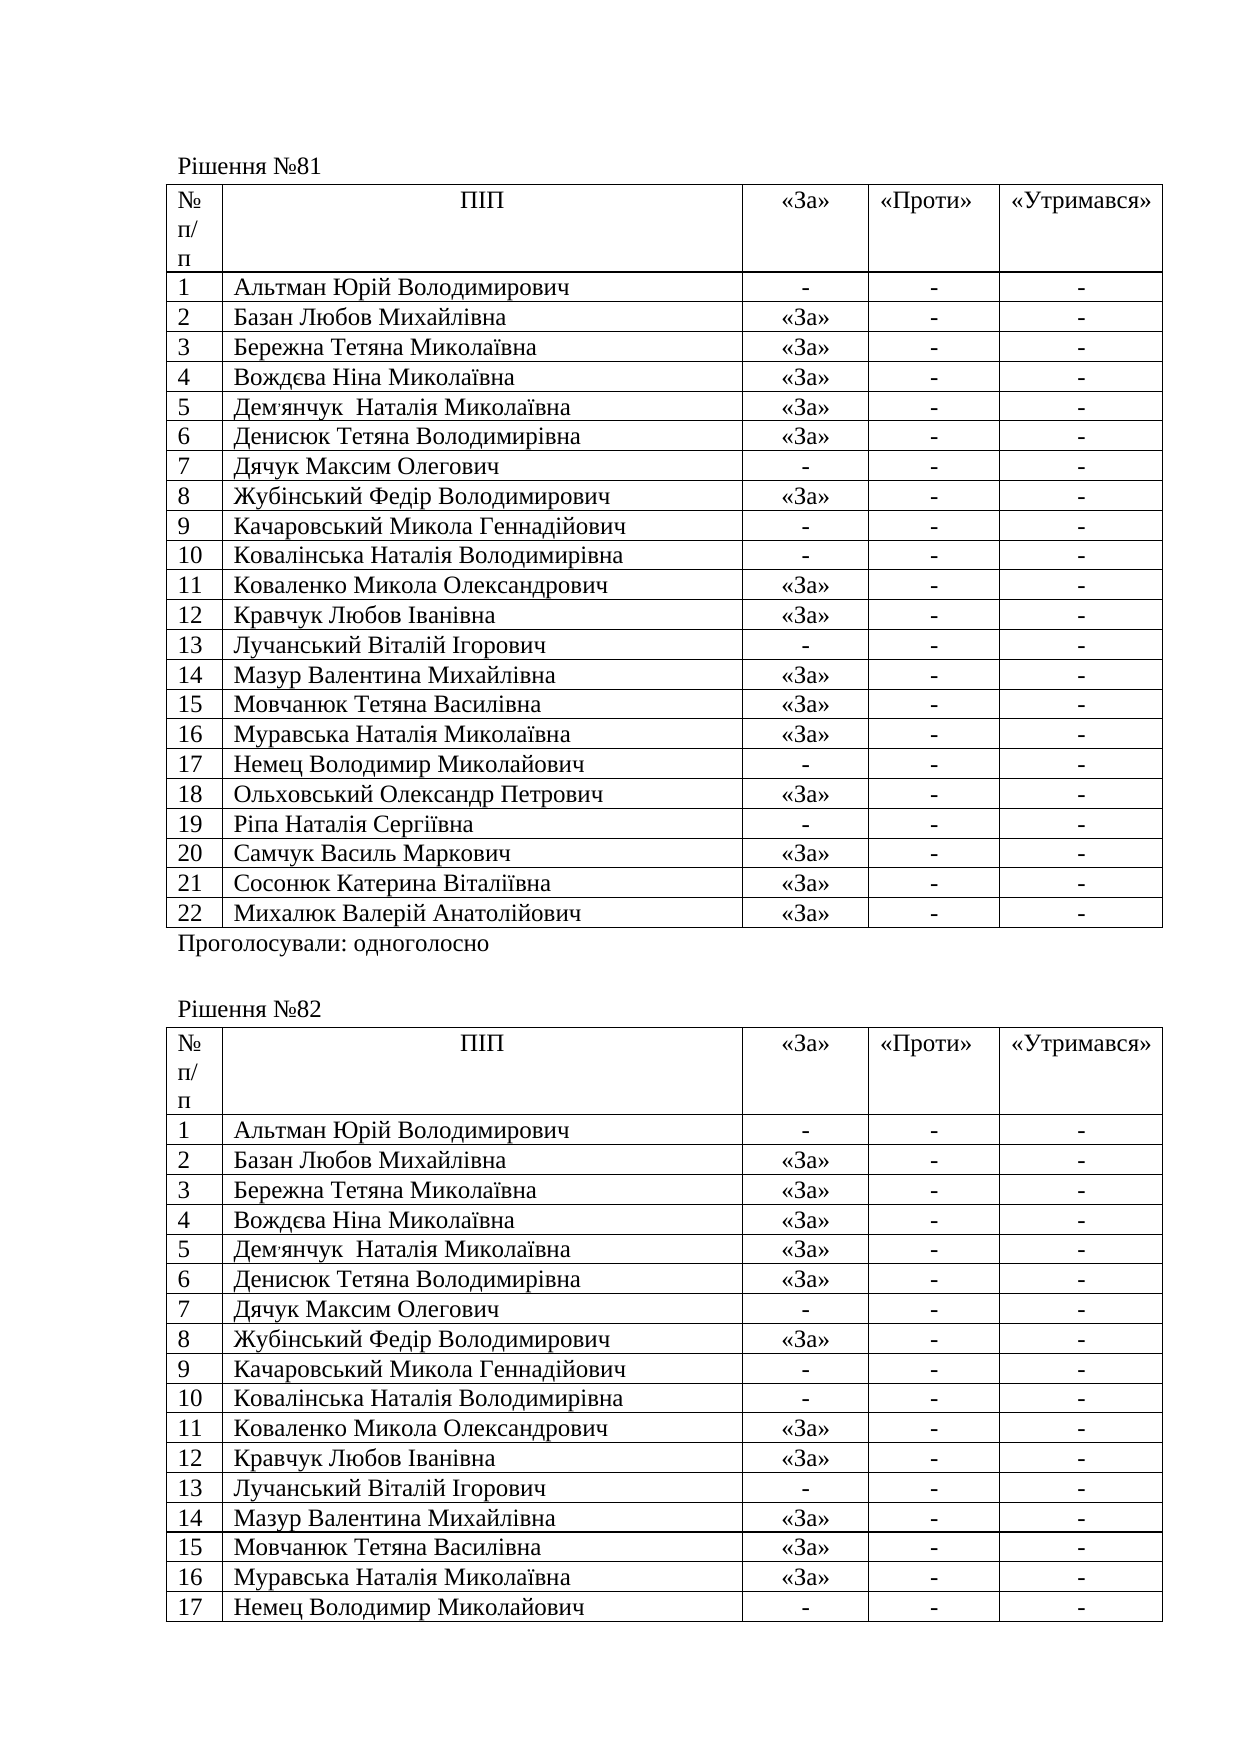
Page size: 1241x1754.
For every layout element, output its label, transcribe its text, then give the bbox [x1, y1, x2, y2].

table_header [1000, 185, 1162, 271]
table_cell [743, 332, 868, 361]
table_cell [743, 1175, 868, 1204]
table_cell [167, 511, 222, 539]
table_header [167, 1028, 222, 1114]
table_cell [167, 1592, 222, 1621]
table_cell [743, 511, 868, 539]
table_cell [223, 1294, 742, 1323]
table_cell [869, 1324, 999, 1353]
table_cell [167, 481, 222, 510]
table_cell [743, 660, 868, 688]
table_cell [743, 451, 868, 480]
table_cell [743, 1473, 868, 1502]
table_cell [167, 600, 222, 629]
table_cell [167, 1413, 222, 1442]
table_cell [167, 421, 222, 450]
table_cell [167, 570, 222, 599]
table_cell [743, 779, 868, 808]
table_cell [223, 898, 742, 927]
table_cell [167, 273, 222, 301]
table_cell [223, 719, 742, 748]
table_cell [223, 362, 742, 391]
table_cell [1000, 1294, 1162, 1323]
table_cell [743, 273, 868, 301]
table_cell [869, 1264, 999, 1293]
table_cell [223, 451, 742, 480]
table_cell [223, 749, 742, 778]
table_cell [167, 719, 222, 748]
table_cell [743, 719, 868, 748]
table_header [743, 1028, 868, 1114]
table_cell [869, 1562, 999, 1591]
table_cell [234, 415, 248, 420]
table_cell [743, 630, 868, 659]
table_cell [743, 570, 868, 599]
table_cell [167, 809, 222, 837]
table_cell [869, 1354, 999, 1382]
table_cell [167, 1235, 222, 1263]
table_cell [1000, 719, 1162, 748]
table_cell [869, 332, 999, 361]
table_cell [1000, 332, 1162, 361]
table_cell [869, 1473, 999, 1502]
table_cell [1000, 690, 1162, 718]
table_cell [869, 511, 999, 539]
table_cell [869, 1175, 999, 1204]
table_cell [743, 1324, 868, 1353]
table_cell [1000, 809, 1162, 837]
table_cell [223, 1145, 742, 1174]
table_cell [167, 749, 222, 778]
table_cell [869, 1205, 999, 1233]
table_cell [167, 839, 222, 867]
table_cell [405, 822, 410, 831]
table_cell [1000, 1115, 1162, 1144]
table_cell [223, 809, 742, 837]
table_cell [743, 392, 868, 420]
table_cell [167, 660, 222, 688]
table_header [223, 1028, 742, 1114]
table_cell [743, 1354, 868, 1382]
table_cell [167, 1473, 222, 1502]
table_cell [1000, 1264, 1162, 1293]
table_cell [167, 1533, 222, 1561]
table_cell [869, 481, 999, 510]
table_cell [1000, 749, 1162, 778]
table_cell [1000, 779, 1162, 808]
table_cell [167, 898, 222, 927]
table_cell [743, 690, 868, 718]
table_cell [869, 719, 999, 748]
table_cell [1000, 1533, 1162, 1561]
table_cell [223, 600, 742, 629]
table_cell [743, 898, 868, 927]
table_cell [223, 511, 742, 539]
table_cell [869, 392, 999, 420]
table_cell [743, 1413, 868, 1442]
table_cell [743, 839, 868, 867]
text Рішення №81 [177, 151, 1152, 180]
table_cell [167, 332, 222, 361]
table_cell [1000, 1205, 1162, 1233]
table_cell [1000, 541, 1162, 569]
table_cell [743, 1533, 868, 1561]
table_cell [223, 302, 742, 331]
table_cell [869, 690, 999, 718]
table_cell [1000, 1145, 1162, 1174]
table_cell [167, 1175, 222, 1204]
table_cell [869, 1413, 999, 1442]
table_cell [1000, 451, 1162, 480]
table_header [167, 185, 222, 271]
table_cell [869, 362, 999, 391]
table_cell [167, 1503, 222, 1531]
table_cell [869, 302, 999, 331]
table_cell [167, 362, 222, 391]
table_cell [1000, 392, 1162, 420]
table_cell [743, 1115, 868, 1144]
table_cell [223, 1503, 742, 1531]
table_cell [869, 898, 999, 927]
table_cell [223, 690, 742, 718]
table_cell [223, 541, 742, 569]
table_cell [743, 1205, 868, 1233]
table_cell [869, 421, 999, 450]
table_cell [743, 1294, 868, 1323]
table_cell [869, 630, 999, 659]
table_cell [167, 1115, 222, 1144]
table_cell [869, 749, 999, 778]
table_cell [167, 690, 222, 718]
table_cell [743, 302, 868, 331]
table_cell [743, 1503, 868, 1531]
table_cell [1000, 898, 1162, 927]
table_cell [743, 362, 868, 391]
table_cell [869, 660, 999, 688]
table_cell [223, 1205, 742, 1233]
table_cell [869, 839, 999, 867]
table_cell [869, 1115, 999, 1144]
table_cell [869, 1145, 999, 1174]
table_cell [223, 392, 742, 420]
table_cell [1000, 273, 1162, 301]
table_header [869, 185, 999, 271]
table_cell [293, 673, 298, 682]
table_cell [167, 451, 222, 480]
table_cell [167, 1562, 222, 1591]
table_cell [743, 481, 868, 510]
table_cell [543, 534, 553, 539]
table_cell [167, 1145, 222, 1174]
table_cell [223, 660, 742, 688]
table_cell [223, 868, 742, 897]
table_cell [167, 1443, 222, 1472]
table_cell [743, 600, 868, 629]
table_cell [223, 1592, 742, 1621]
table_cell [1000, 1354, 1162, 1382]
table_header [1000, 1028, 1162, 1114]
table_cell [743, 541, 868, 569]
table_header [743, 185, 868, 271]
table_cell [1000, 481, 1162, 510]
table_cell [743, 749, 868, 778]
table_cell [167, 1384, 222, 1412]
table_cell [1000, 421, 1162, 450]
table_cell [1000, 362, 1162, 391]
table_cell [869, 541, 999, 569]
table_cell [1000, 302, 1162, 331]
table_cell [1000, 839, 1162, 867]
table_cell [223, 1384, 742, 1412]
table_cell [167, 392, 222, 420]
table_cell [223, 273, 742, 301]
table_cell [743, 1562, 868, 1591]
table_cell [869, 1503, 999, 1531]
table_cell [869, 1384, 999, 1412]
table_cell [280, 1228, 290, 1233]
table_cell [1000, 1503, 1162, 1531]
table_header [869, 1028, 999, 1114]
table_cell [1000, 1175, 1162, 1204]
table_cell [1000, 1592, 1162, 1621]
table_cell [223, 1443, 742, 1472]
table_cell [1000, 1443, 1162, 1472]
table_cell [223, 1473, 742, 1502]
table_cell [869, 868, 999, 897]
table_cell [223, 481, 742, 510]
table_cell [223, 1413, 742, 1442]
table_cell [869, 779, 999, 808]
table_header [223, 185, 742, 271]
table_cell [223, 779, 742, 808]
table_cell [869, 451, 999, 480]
text Проголосували: одноголосно [177, 928, 1152, 957]
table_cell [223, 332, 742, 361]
text Рішення №82 [177, 994, 1152, 1023]
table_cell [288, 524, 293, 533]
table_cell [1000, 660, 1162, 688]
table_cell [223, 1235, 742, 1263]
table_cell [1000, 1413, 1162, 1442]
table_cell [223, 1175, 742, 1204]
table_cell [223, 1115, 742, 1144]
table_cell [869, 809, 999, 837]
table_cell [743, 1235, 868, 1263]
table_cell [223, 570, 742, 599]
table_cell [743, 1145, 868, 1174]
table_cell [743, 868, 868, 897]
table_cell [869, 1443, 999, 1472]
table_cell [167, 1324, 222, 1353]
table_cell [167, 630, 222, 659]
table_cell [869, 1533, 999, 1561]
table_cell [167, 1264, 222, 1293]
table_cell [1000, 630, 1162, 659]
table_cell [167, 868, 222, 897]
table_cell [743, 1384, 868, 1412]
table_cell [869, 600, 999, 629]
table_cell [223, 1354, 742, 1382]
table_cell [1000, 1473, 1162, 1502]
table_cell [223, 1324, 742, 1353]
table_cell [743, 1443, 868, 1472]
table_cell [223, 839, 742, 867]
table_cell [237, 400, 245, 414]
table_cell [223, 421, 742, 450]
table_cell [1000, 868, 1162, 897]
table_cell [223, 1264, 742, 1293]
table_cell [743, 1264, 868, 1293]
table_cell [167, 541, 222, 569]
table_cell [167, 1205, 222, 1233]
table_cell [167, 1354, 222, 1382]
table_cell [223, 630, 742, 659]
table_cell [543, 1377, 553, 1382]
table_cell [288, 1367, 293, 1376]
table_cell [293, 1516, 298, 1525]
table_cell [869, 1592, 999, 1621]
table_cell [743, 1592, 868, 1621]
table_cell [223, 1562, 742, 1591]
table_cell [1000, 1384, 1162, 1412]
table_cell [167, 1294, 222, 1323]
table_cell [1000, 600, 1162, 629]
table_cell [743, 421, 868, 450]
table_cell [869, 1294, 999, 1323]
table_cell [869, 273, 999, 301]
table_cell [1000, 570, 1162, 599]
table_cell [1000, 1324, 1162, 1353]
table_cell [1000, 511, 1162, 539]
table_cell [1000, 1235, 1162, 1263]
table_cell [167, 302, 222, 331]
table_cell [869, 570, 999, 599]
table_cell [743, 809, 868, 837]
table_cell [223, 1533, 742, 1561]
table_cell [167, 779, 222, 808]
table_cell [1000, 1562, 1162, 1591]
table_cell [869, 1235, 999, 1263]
